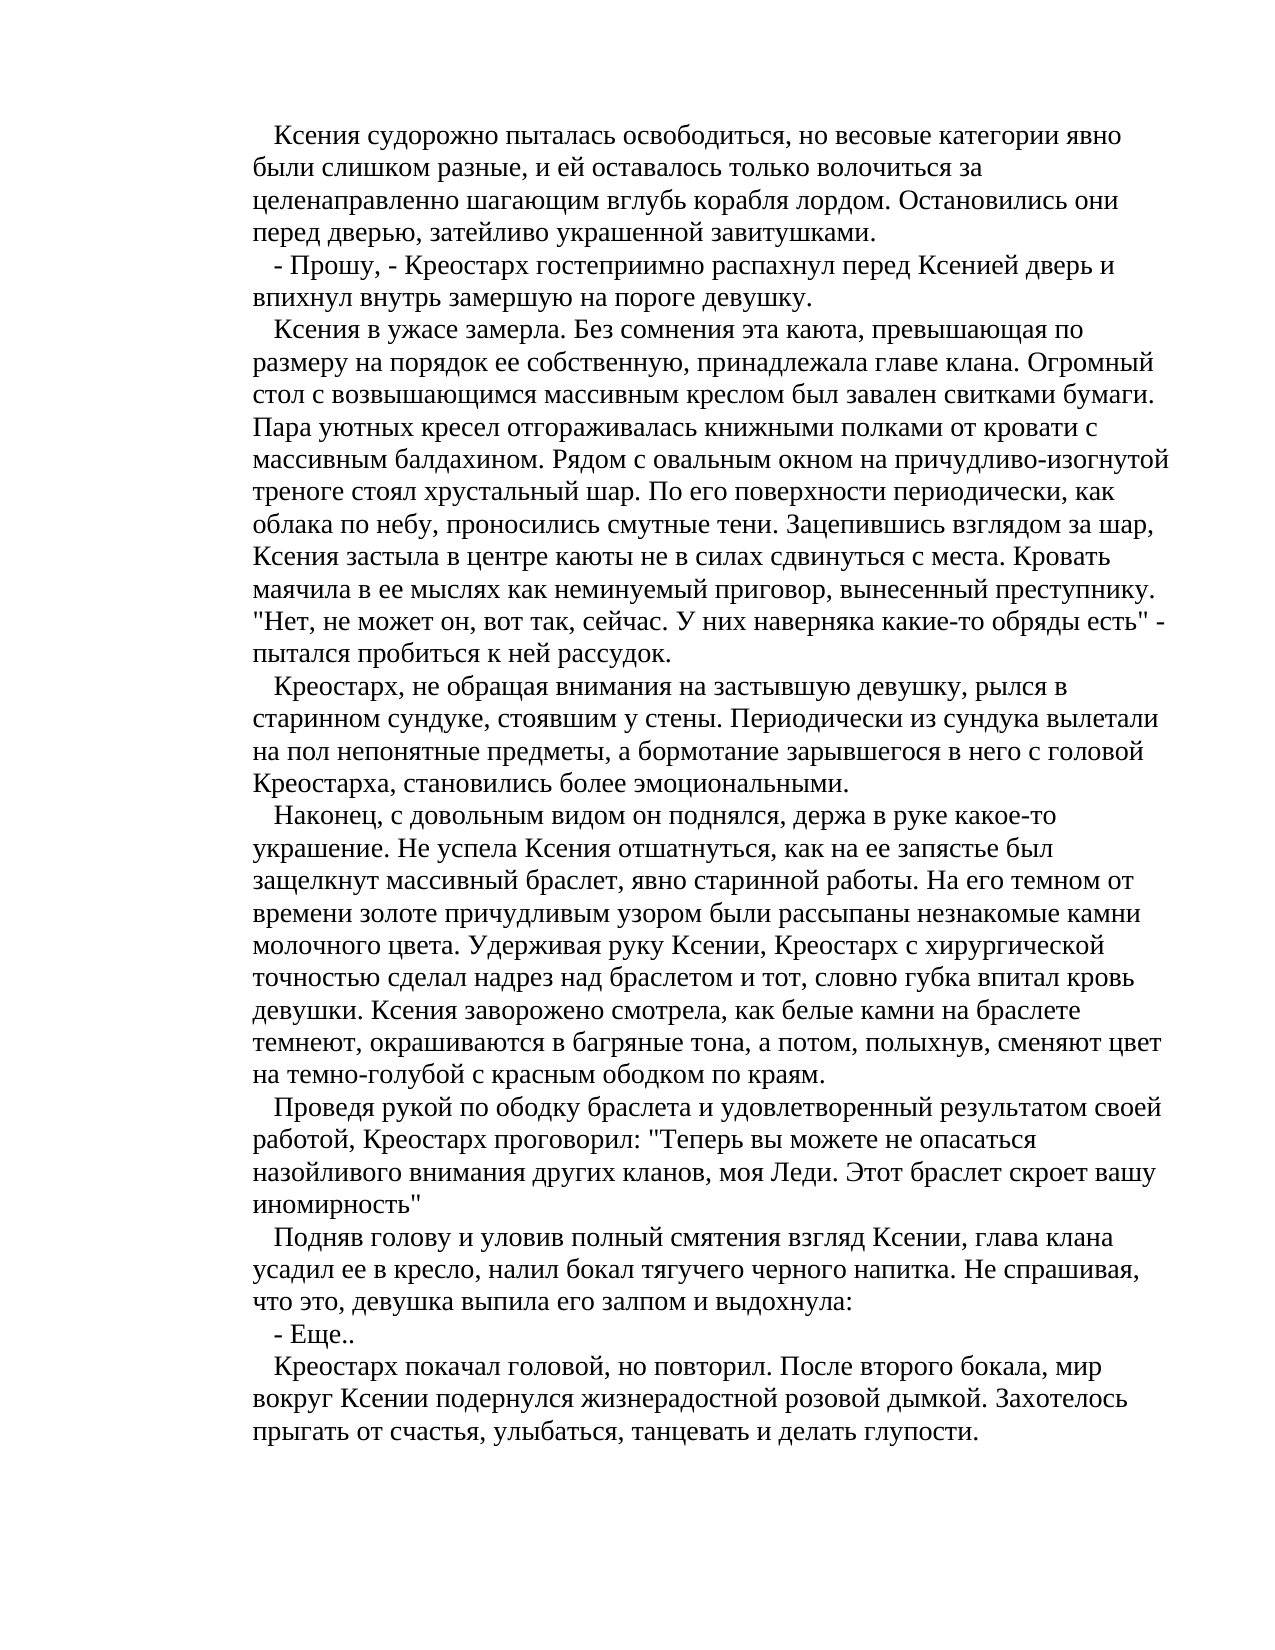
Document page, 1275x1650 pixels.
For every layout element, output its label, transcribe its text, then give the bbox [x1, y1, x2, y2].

text Ксения судорожно пыталась освободиться, но весовые категории явно были слишком разные, и ей оставалось только волочиться за целенаправленно шагающим вглубь корабля лордом. Остановились они перед дверью, затейливо украшенной завитушками. [252, 118, 1186, 248]
text Ксения в ужасе замерла. Без сомнения эта каюта, превышающая по размеру на порядок ее собственную, принадлежала главе клана. Огромный стол с возвышающимся массивным креслом был завален свитками бумаги. Пара уютных кресел отгораживалась книжными полками от кровати с массивным балдахином. Рядом с овальным окном на причудливо-изогнутой треноге стоял хрустальный шар. По его поверхности периодически, как облака по небу, проносились смутные тени. Зацепившись взглядом за шар, Ксения застыла в центре каюты не в силах сдвинуться с места. Кровать маячила в ее мыслях как неминуемый приговор, вынесенный преступнику. "Нет, не может он, вот так, сейчас. У них наверняка какие-то обряды есть" - пытался пробиться к ней рассудок. [252, 312, 1186, 669]
text Креостарх, не обращая внимания на застывшую девушку, рылся в старинном сундуке, стоявшим у стены. Периодически из сундука вылетали на пол непонятные предметы, а бормотание зарывшегося в него с головой Креостарха, становились более эмоциональными. [252, 669, 1186, 798]
text Креостарх покачал головой, но повторил. После второго бокала, мир вокруг Ксении подернулся жизнерадостной розовой дымкой. Захотелось прыгать от счастья, улыбаться, танцевать и делать глупости. [252, 1349, 1186, 1446]
text Наконец, с довольным видом он поднялся, держа в руке какое-то украшение. Не успела Ксения отшатнуться, как на ее запястье был защелкнут массивный браслет, явно старинной работы. На его темном от времени золоте причудливым узором были рассыпаны незнакомые камни молочного цвета. Удерживая руку Ксении, Креостарх с хирургической точностью сделал надрез над браслетом и тот, словно губка впитал кровь девушки. Ксения заворожено смотрела, как белые камни на браслете темнеют, окрашиваются в багряные тона, а потом, полыхнув, сменяют цвет на темно-голубой с красным ободком по краям. [252, 798, 1186, 1090]
text - Прошу, - Креостарх гостеприимно распахнул перед Ксенией дверь и впихнул внутрь замершую на пороге девушку. [252, 248, 1186, 312]
text Проведя рукой по ободку браслета и удовлетворенный результатом своей работой, Креостарх проговорил: "Теперь вы можете не опасаться назойливого внимания других кланов, моя Леди. Этот браслет скроет вашу иномирность" [252, 1090, 1186, 1219]
text - Еще.. [252, 1317, 1186, 1349]
text Подняв голову и уловив полный смятения взгляд Ксении, глава клана усадил ее в кресло, налил бокал тягучего черного напитка. Не спрашивая, что это, девушка выпила его залпом и выдохнула: [252, 1219, 1186, 1317]
